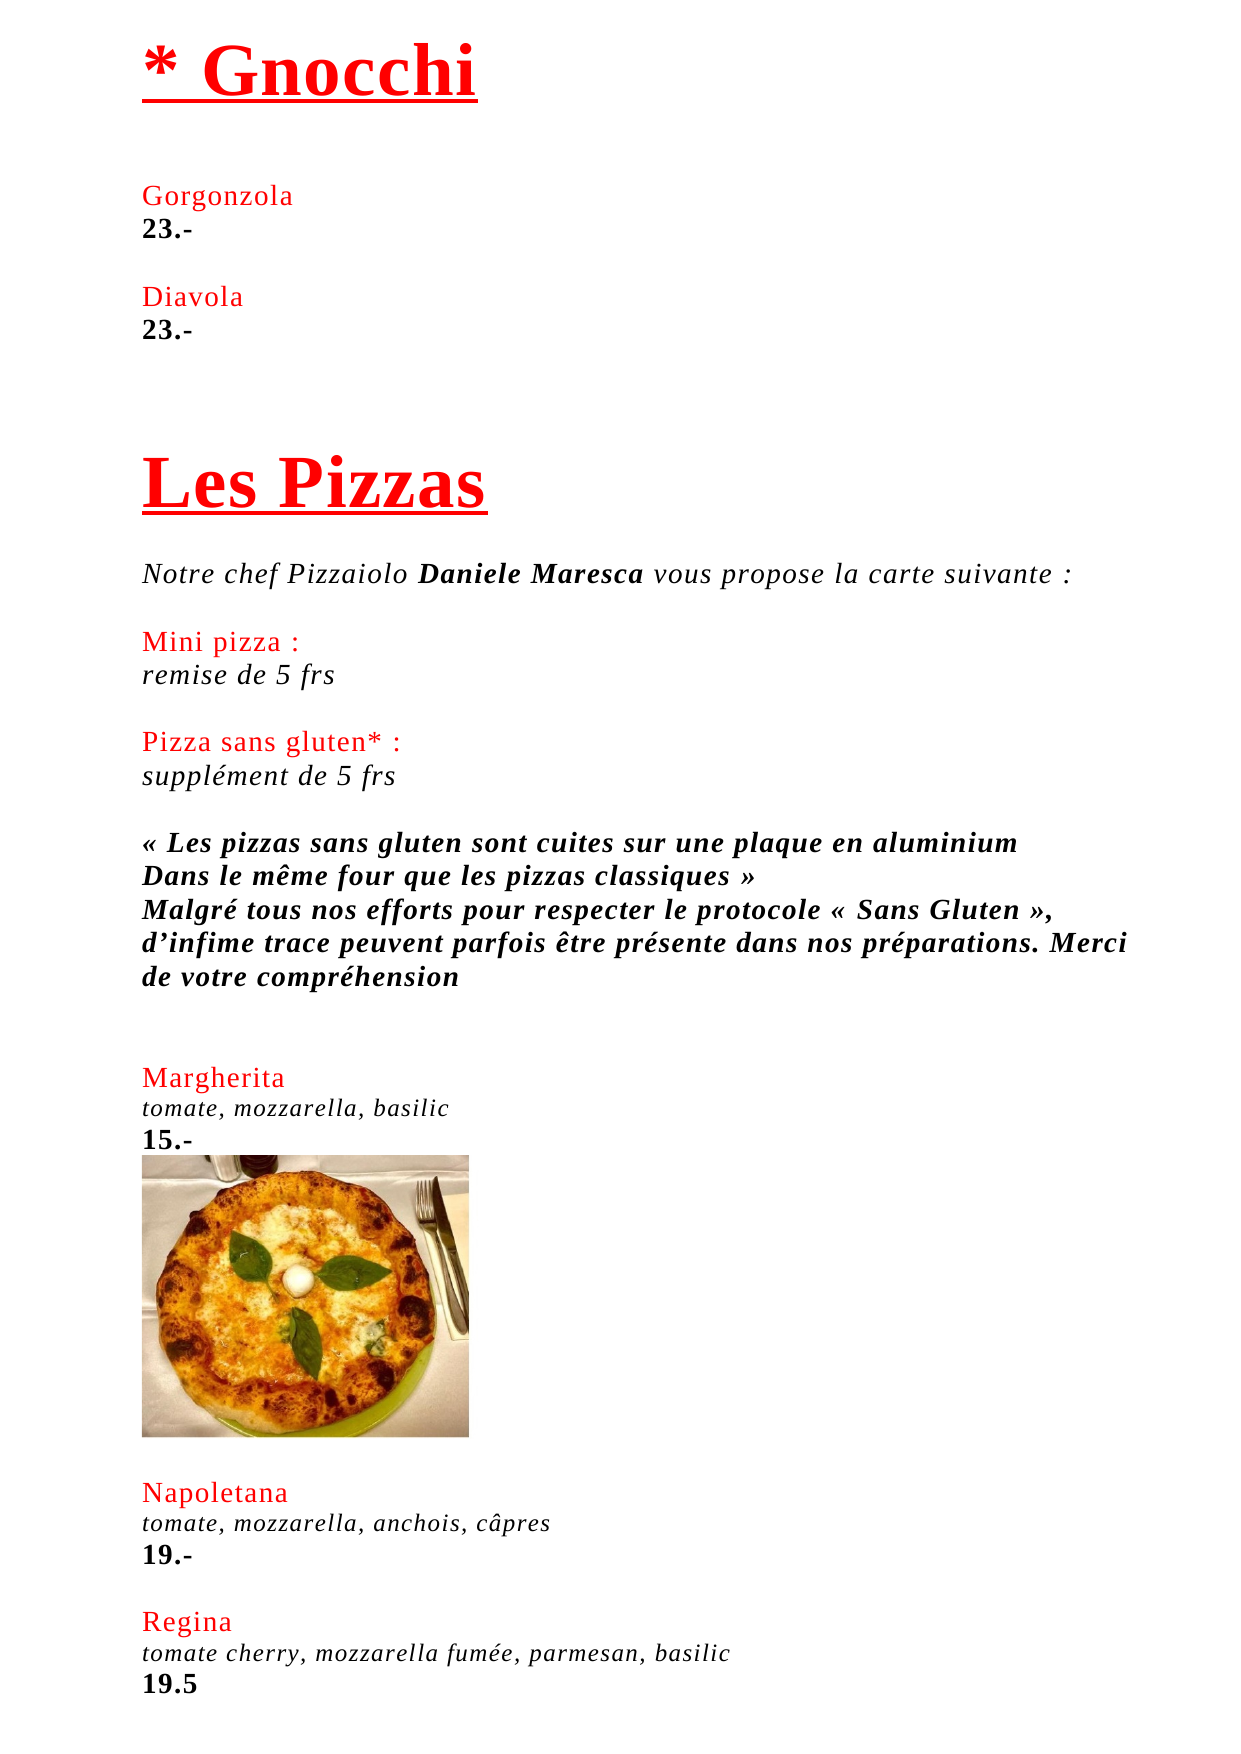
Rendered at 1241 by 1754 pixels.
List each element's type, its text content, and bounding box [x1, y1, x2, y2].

text 15.- [142, 1122, 1137, 1156]
text * Gnocchi [142, 25, 1137, 111]
text Les Pizzas [142, 437, 1137, 523]
text Napoletana [142, 1475, 1137, 1508]
text tomate, mozzarella, basilic [142, 1093, 1137, 1122]
text Notre chef Pizzaiolo Daniele Maresca vous propose la carte suivante : [142, 557, 1137, 590]
text Diavola [142, 279, 1137, 312]
picture [141, 1155, 502, 1475]
text tomate, mozzarella, anchois, câpres [142, 1508, 1137, 1537]
text 19.- [142, 1537, 1137, 1571]
text Malgré tous nos efforts pour respecter le protocole « Sans Gluten », d’infime trace peuvent parfois être présente dans nos préparations. Merci de votre compréhension [142, 892, 1137, 993]
text 23.- [142, 212, 1137, 245]
text supplément de 5 frs [142, 758, 1137, 791]
text Gorgonzola [142, 178, 1137, 212]
text 23.- [142, 312, 1137, 346]
text Margherita [142, 1060, 1137, 1093]
text Pizza sans gluten* : [142, 724, 1137, 758]
text 19.5 [142, 1666, 1137, 1700]
text « Les pizzas sans gluten sont cuites sur une plaque en aluminium [142, 825, 1137, 858]
text Mini pizza : [142, 624, 1137, 657]
text Dans le même four que les pizzas classiques » [142, 858, 1137, 892]
text Regina [142, 1604, 1137, 1638]
text tomate cherry, mozzarella fumée, parmesan, basilic [142, 1638, 1137, 1666]
text remise de 5 frs [142, 657, 1137, 691]
